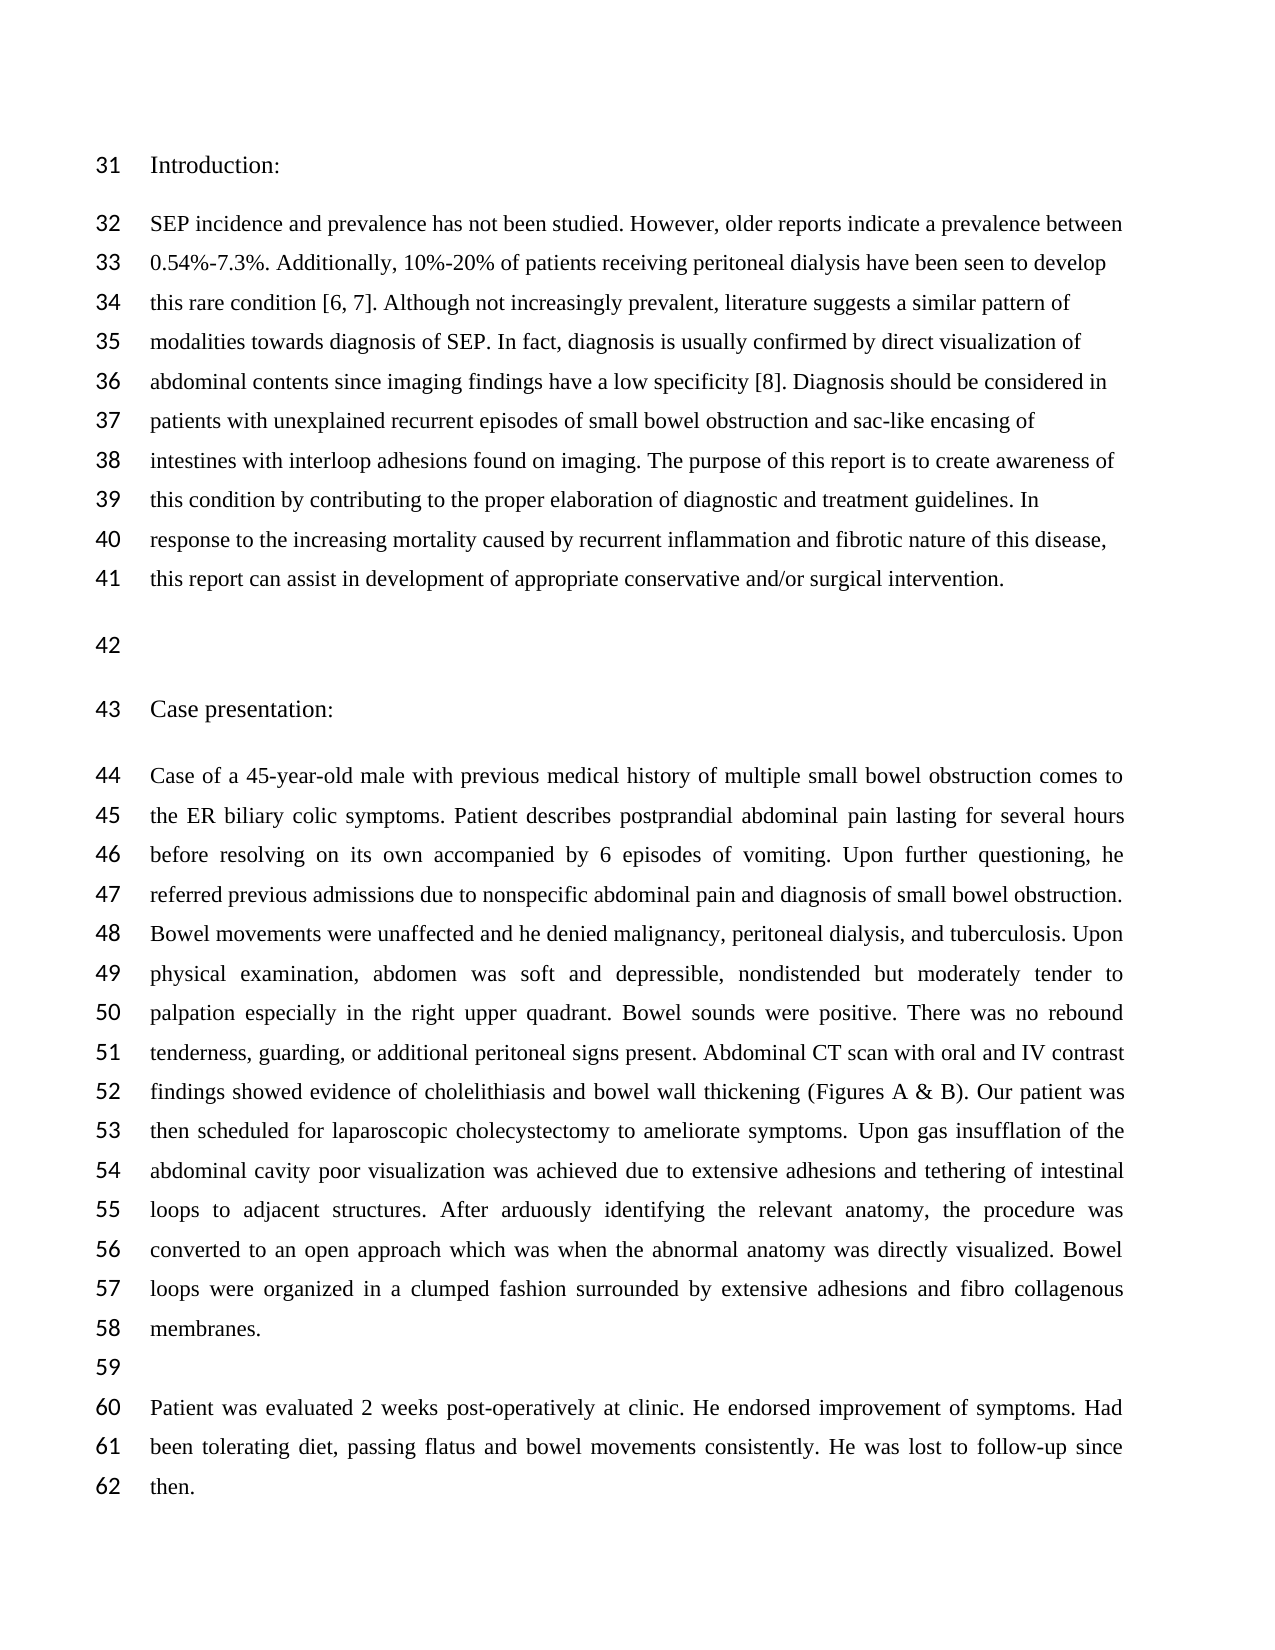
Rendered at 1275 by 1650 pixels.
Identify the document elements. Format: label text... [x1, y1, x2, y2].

text Patient was evaluated 2 weeks post-operatively at clinic. He endorsed improvement of symptoms. Had been tolerating diet, passing flatus and bowel movements consistently. He was lost to follow-up since then. [150, 1394, 1125, 1499]
text SEP incidence and prevalence has not been studied. However, older reports indicate a prevalence between 0.54%-7.3%. Additionally, 10%-20% of patients receiving peritoneal dialysis have been seen to develop this rare condition [6, 7]. Although not increasingly prevalent, literature suggests a similar pattern of modalities towards diagnosis of SEP. In fact, diagnosis is usually confirmed by direct visualization of abdominal contents since imaging findings have a low specificity [8]. Diagnosis should be considered in patients with unexplained recurrent episodes of small bowel obstruction and sac-like encasing of intestines with interloop adhesions found on imaging. The purpose of this report is to create awareness of this condition by contributing to the proper elaboration of diagnostic and treatment guidelines. In response to the increasing mortality caused by recurrent inflammation and fibrotic nature of this disease, this report can assist in development of appropriate conservative and/or surgical intervention. [150, 210, 1125, 591]
text Case presentation: [150, 694, 1125, 723]
text Introduction: [150, 150, 1125, 179]
text Case of a 45-year-old male with previous medical history of multiple small bowel obstruction comes to the ER biliary colic symptoms. Patient describes postprandial abdominal pain lasting for several hours before resolving on its own accompanied by 6 episodes of vomiting. Upon further questioning, he referred previous admissions due to nonspecific abdominal pain and diagnosis of small bowel obstruction. Bowel movements were unaffected and he denied malignancy, peritoneal dialysis, and tuberculosis. Upon physical examination, abdomen was soft and depressible, nondistended but moderately tender to palpation especially in the right upper quadrant. Bowel sounds were positive. There was no rebound tenderness, guarding, or additional peritoneal signs present. Abdominal CT scan with oral and IV contrast findings showed evidence of cholelithiasis and bowel wall thickening (Figures A & B). Our patient was then scheduled for laparoscopic cholecystectomy to ameliorate symptoms. Upon gas insufflation of the abdominal cavity poor visualization was achieved due to extensive adhesions and tethering of intestinal loops to adjacent structures. After arduously identifying the relevant anatomy, the procedure was converted to an open approach which was when the abnormal anatomy was directly visualized. Bowel loops were organized in a clumped fashion surrounded by extensive adhesions and fibro collagenous membranes. [150, 762, 1125, 1341]
